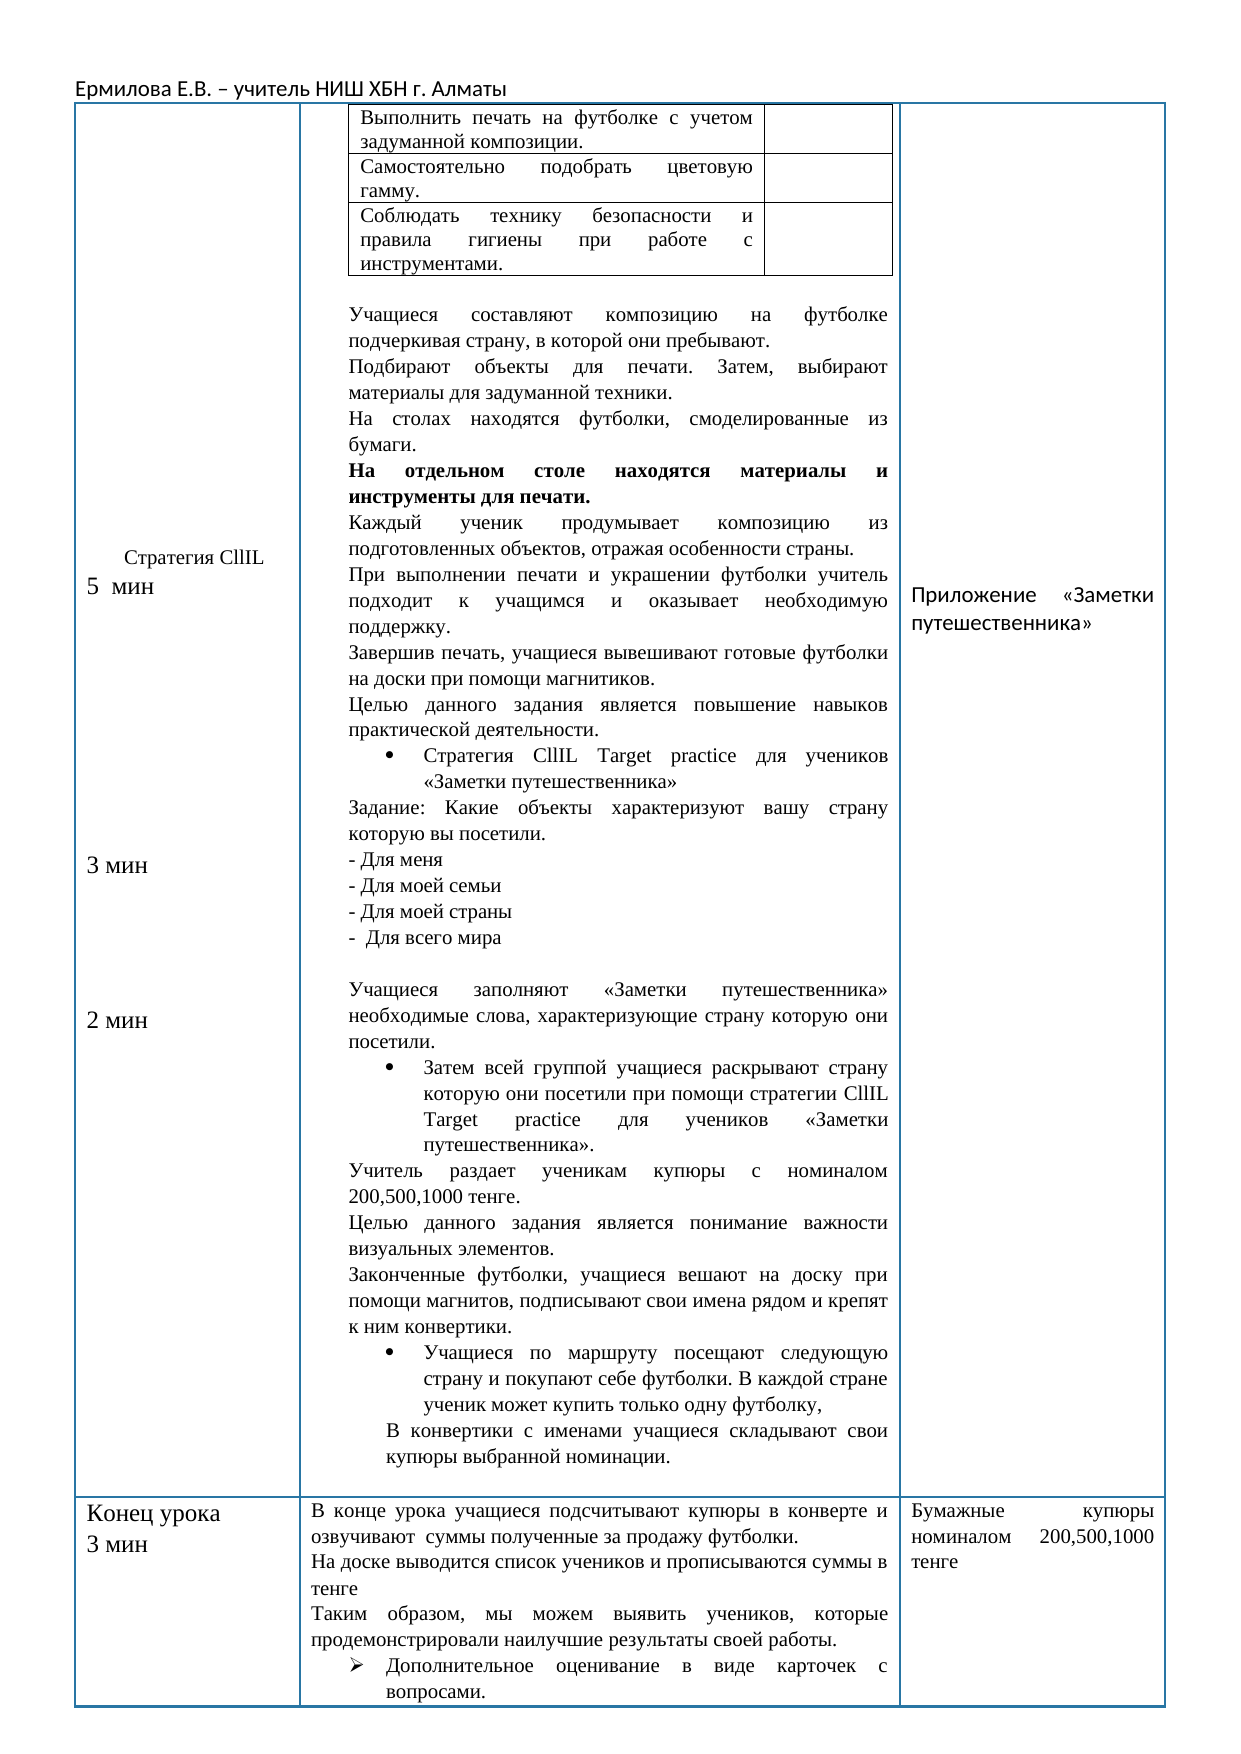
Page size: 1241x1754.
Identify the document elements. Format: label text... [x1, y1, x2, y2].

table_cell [901, 104, 1164, 1496]
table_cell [76, 104, 299, 1496]
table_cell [301, 1498, 899, 1705]
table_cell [901, 1498, 1164, 1705]
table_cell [301, 104, 899, 1496]
table_cell Конец урока 3 мин [76, 1498, 299, 1705]
